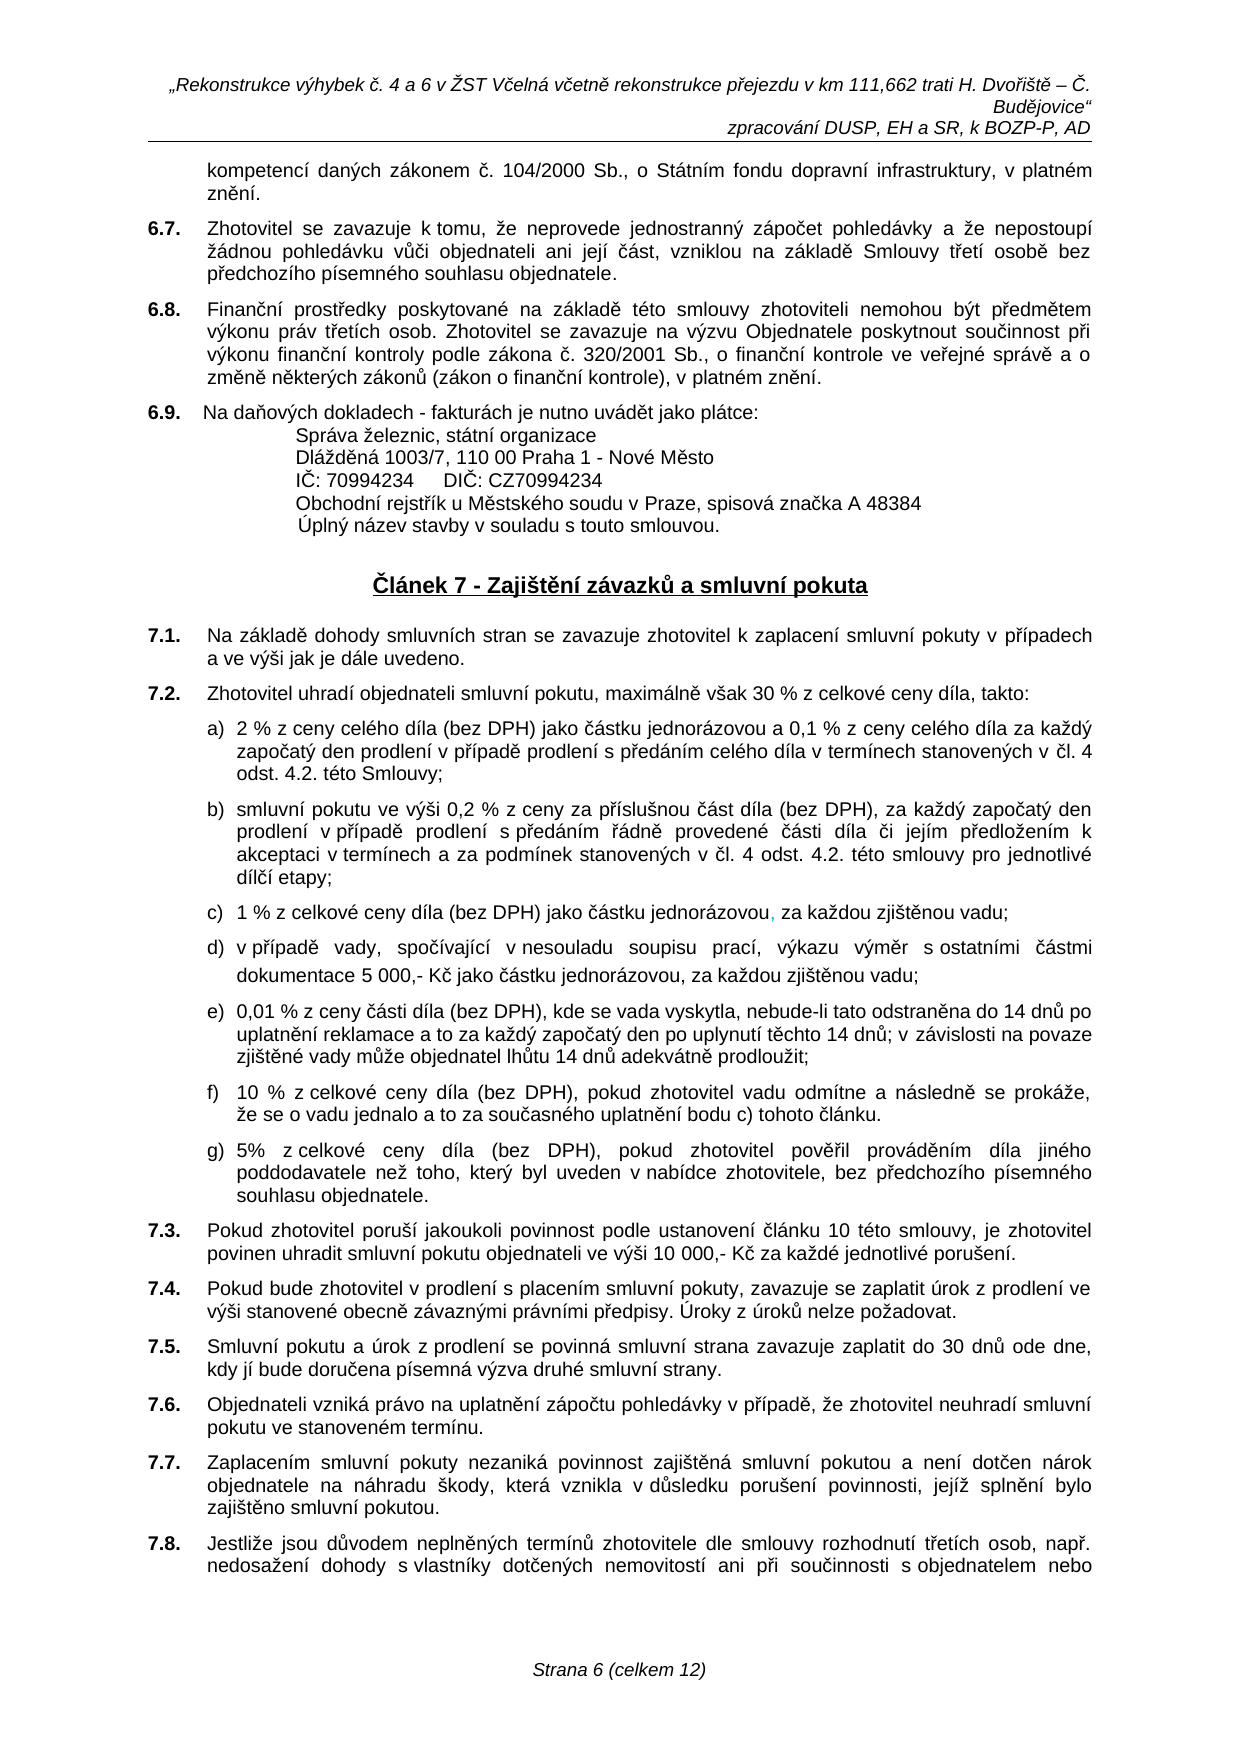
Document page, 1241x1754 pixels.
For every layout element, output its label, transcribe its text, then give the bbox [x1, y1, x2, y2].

text d) v případě vady, spočívající v nesouladu soupisu prací, výkazu výměr s ostatními částmi dokumentace 5 000,- Kč jako částku jednorázovou, za každou zjištěnou vadu; [207, 936, 1092, 987]
text e) 0,01 % z ceny části díla (bez DPH), kde se vada vyskytla, nebude-li tato odstraněna do 14 dnů po uplatnění reklamace a to za každý započatý den po uplynutí těchto 14 dnů; v závislosti na povaze zjištěné vady může objednatel lhůtu 14 dnů adekvátně prodloužit; [207, 1000, 1092, 1068]
text 7.3. Pokud zhotovitel poruší jakoukoli povinnost podle ustanovení článku 10 této smlouvy, je zhotovitel povinen uhradit smluvní pokutu objednateli ve výši 10 000,- Kč za každé jednotlivé porušení. [148, 1219, 1092, 1264]
subtitle Článek 7 - Zajištění závazků a smluvní pokuta [148, 572, 1092, 599]
subtitle 7.2. Zhotovitel uhradí objednateli smluvní pokutu, maximálně však 30 % z celkové ceny díla, takto: [148, 682, 1092, 704]
text Obchodní rejstřík u Městského soudu v Praze, spisová značka A 48384 [148, 492, 1092, 514]
text g) 5% z celkové ceny díla (bez DPH), pokud zhotovitel pověřil prováděním díla jiného poddodavatele než toho, který byl uveden v nabídce zhotovitele, bez předchozího písemného souhlasu objednatele. [207, 1138, 1092, 1207]
text 6.8. Finanční prostředky poskytované na základě této smlouvy zhotoviteli nemohou být předmětem výkonu práv třetích osob. Zhotovitel se zavazuje na výzvu Objednatele poskytnout součinnost při výkonu finanční kontroly podle zákona č. 320/2001 Sb., o finanční kontrole ve veřejné správě a o změně některých zákonů (zákon o finanční kontrole), v platném znění. [148, 297, 1092, 388]
text Dlážděná 1003/7, 110 00 Praha 1 - Nové Město [148, 446, 1092, 469]
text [148, 159, 1092, 204]
text IČ: 70994234 DIČ: CZ70994234 [148, 469, 1092, 492]
text f) 10 % z celkové ceny díla (bez DPH), pokud zhotovitel vadu odmítne a následně se prokáže, že se o vadu jednalo a to za současného uplatnění bodu c) tohoto článku. [207, 1081, 1092, 1126]
text 6.9. Na daňových dokladech - fakturách je nutno uvádět jako plátce: [148, 401, 1092, 423]
text Správa železnic, státní organizace [148, 423, 1092, 446]
text a) 2 % z ceny celého díla (bez DPH) jako částku jednorázovou a 0,1 % z ceny celého díla za každý započatý den prodlení v případě prodlení s předáním celého díla v termínech stanovených v čl. 4 odst. 4.2. této Smlouvy; [207, 717, 1092, 785]
text 7.4. Pokud bude zhotovitel v prodlení s placením smluvní pokuty, zavazuje se zaplatit úrok z prodlení ve výši stanovené obecně závaznými právními předpisy. Úroky z úroků nelze požadovat. [148, 1277, 1092, 1322]
text Úplný název stavby v souladu s touto smlouvou. [148, 514, 1092, 537]
text 7.1. Na základě dohody smluvních stran se zavazuje zhotovitel k zaplacení smluvní pokuty v případech a ve výši jak je dále uvedeno. [148, 624, 1092, 669]
text b) smluvní pokutu ve výši 0,2 % z ceny za příslušnou část díla (bez DPH), za každý započatý den prodlení v případě prodlení s předáním řádně provedené části díla či jejím předložením k akceptaci v termínech a za podmínek stanovených v čl. 4 odst. 4.2. této smlouvy pro jednotlivé dílčí etapy; [207, 797, 1092, 888]
text 7.7. Zaplacením smluvní pokuty nezaniká povinnost zajištěná smluvní pokutou a není dotčen nárok objednatele na náhradu škody, která vznikla v důsledku porušení povinnosti, jejíž splnění bylo zajištěno smluvní pokutou. [148, 1451, 1092, 1519]
text 7.6. Objednateli vzniká právo na uplatnění zápočtu pohledávky v případě, že zhotovitel neuhradí smluvní pokutu ve stanoveném termínu. [148, 1393, 1092, 1438]
text 6.7. Zhotovitel se zavazuje k tomu, že neprovede jednostranný zápočet pohledávky a že nepostoupí žádnou pohledávku vůči objednateli ani její část, vzniklou na základě Smlouvy třetí osobě bez předchozího písemného souhlasu objednatele. [148, 217, 1092, 285]
text c) 1 % z celkové ceny díla (bez DPH) jako částku jednorázovou, za každou zjištěnou vadu; [207, 901, 1092, 923]
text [148, 1531, 1092, 1577]
text 7.5. Smluvní pokutu a úrok z prodlení se povinná smluvní strana zavazuje zaplatit do 30 dnů ode dne, kdy jí bude doručena písemná výzva druhé smluvní strany. [148, 1335, 1092, 1380]
